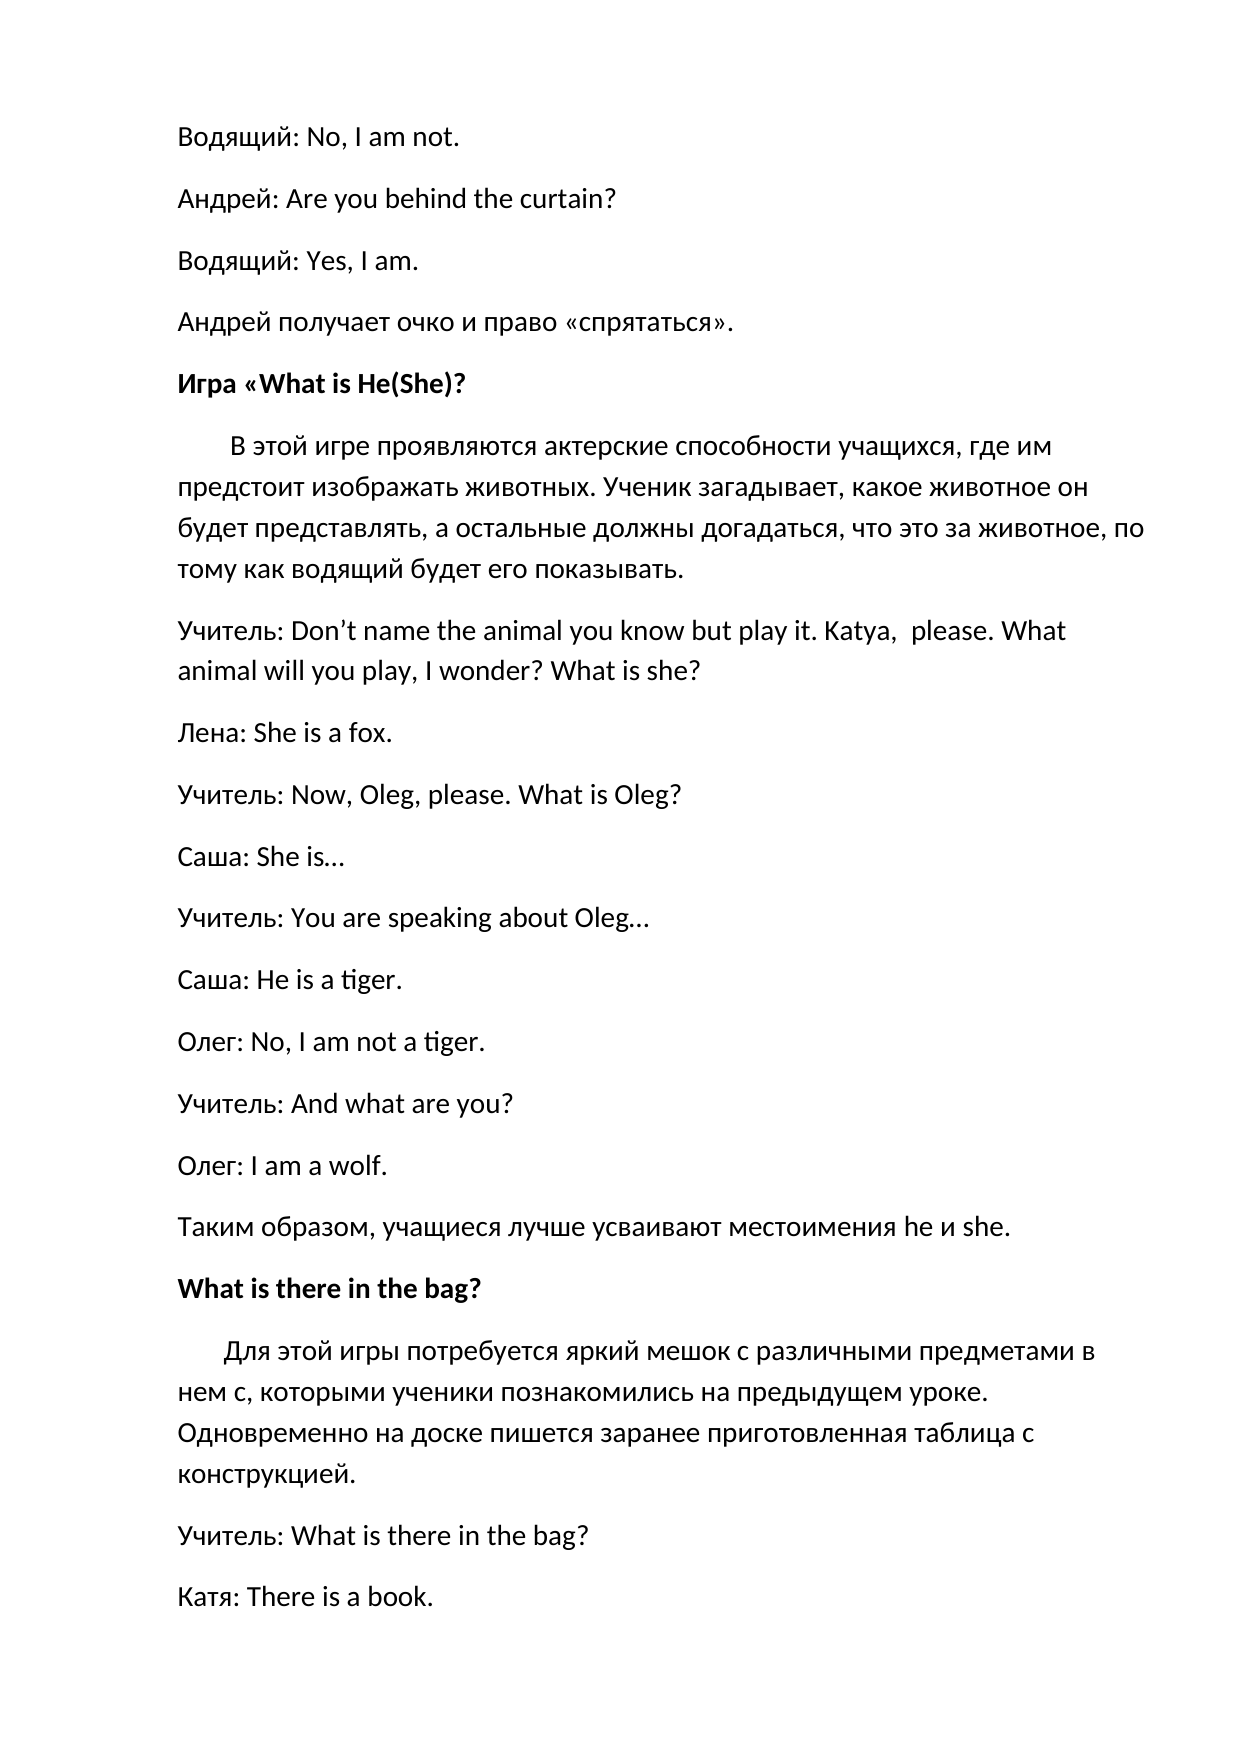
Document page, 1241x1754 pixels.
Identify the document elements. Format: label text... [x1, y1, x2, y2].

text Лена: She is a fox. [177, 714, 1152, 750]
text Андрей: Are you behind the curtain? [177, 180, 1152, 216]
text Таким образом, учащиеся лучше усваивают местоимения he и she. [177, 1208, 1152, 1244]
text Водящий: No, I am not. [177, 118, 1152, 154]
text Саша: She is… [177, 838, 1152, 873]
text Игра «What is He(She)? [177, 365, 1152, 401]
text Олег: No, I am not a tiger. [177, 1023, 1152, 1059]
text Учитель: Don’t name the animal you know but play it. Katya, please. What animal will you play, I wonder? What is she? [177, 612, 1152, 688]
text What is there in the bag? [177, 1270, 1152, 1306]
text Саша: He is a tiger. [177, 961, 1152, 997]
text Учитель: And what are you? [177, 1085, 1152, 1121]
text Водящий: Yes, I am. [177, 242, 1152, 277]
text Учитель: What is there in the bag? [177, 1517, 1152, 1552]
text Андрей получает очко и право «спрятаться». [177, 303, 1152, 339]
text Учитель: You are speaking about Oleg… [177, 899, 1152, 935]
text Учитель: Now, Oleg, please. What is Oleg? [177, 776, 1152, 812]
text В этой игре проявляются актерские способности учащихся, где им предстоит изображать животных. Ученик загадывает, какое животное он будет представлять, а остальные должны догадаться, что это за животное, по тому как водящий будет его показывать. [177, 427, 1152, 585]
text Катя: There is a book. [177, 1578, 1152, 1614]
text Для этой игры потребуется яркий мешок с различными предметами в нем с, которыми ученики познакомились на предыдущем уроке. Одновременно на доске пишется заранее приготовленная таблица с конструкцией. [177, 1332, 1152, 1490]
text Олег: I am a wolf. [177, 1147, 1152, 1182]
